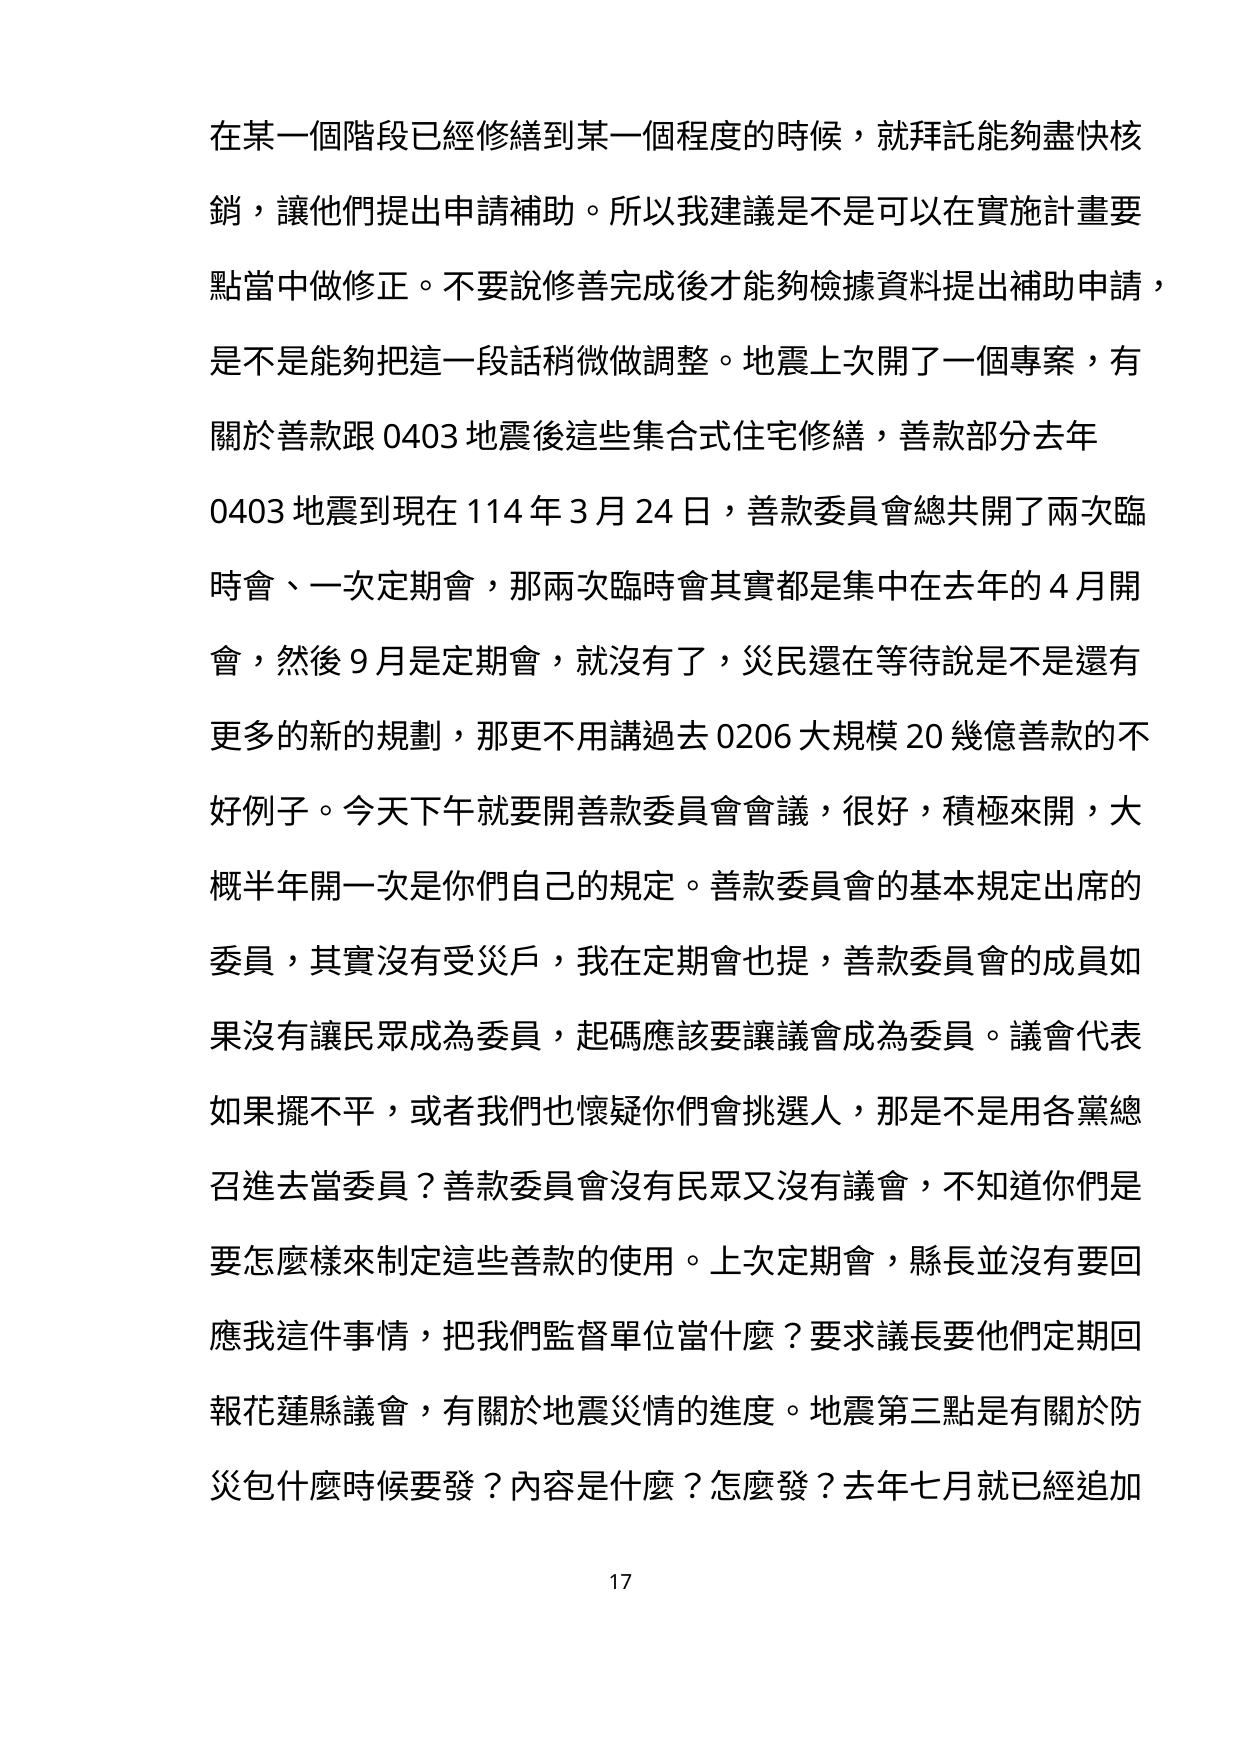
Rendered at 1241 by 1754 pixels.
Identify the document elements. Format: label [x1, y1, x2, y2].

text [209, 97, 1164, 1522]
